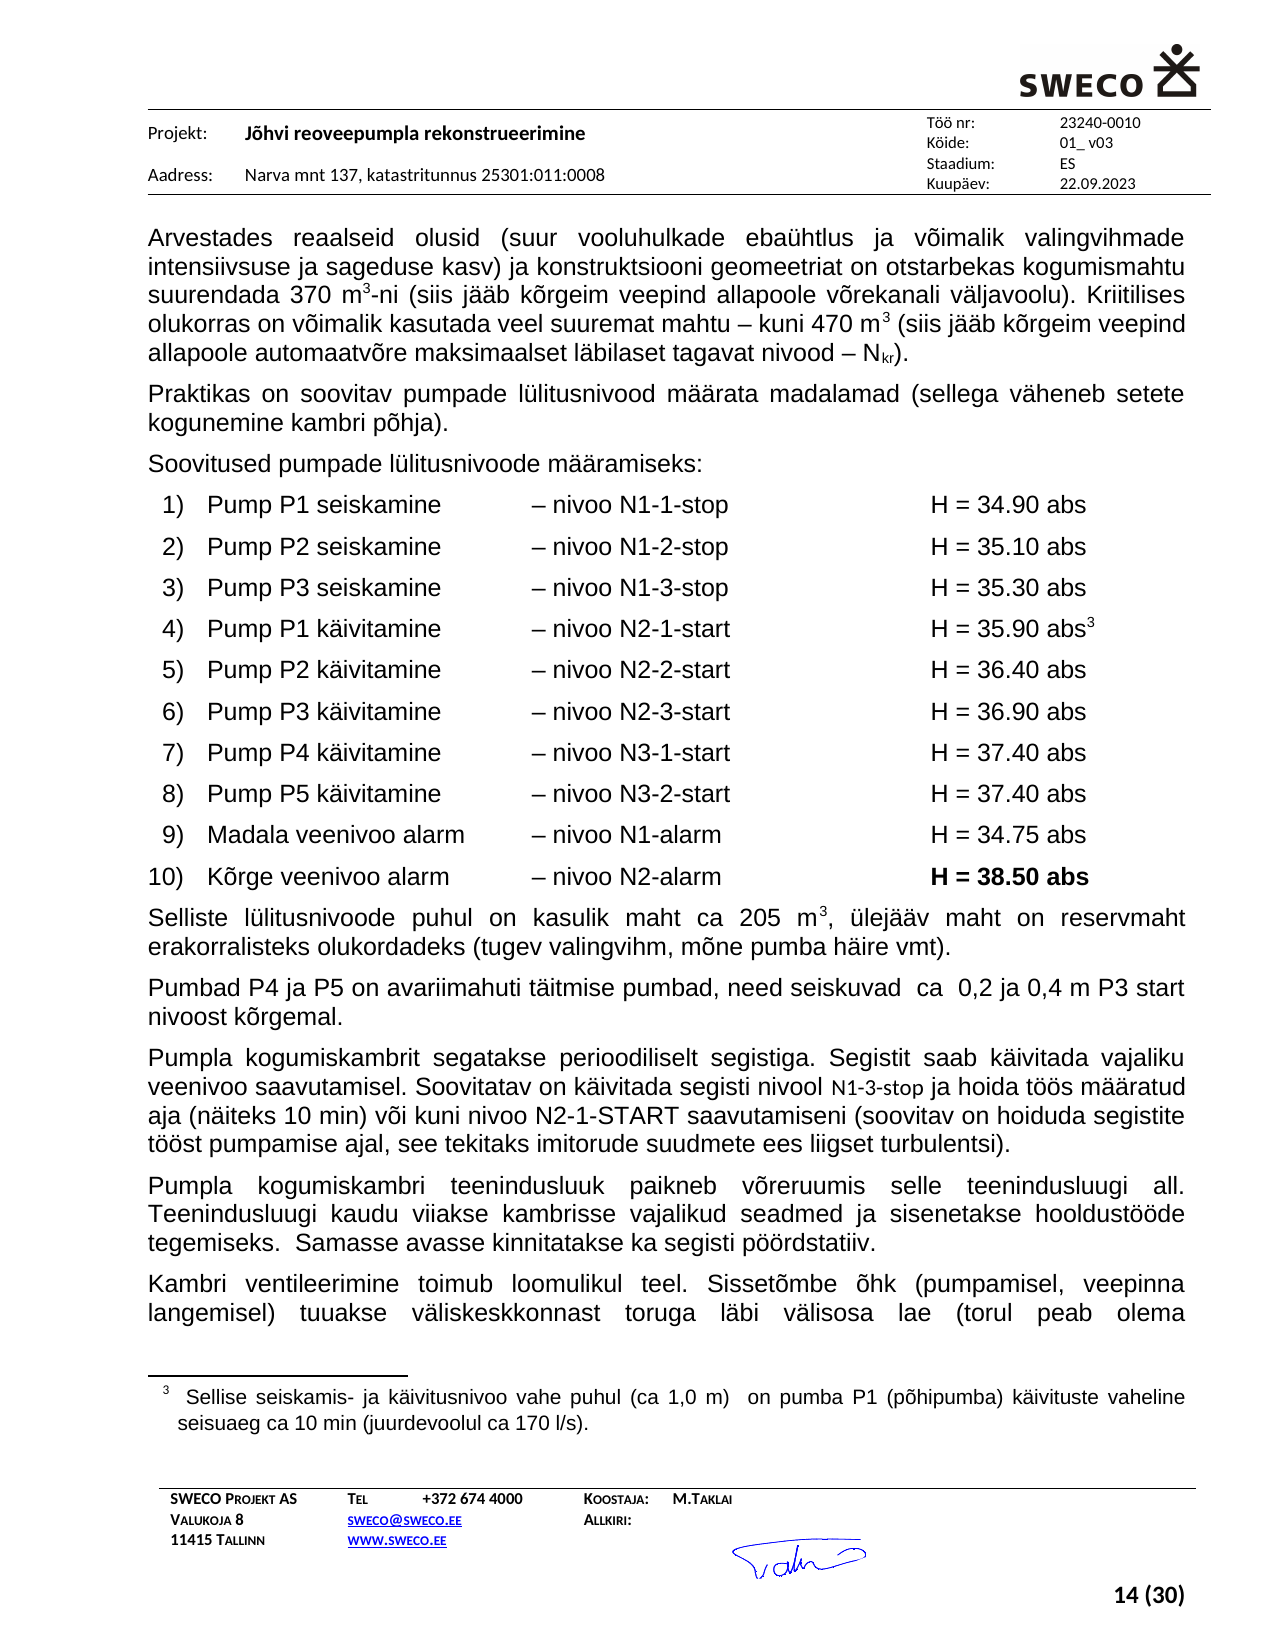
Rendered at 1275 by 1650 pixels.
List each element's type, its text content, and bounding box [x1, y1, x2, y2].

list Pump P2 seiskamine ‒ nivoo N1-2-stop H = 35.10 abs [162, 532, 1186, 560]
text Pumpla kogumiskambri teenindusluuk paikneb võreruumis selle teenindusluugi all. Teenindusluugi kaudu viiakse kambrisse vajalikud seadmed ja sisenetakse hooldustööde tegemiseks. Samasse avasse kinnitatakse ka segisti pöördstatiiv. [148, 1171, 1186, 1257]
list Pump P1 käivitamine ‒ nivoo N2-1-start H = 35.90 abs [162, 614, 1186, 643]
list Kõrge veenivoo alarm ‒ nivoo N2-alarm H = 38.50 abs [148, 862, 1186, 890]
list Pump P3 käivitamine ‒ nivoo N2-3-start H = 36.90 abs [162, 697, 1186, 725]
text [148, 1269, 1186, 1327]
text Pumbad P4 ja P5 on avariimahuti täitmise pumbad, need seiskuvad ca 0,2 ja 0,4 m P3 start nivoost kõrgemal. [148, 973, 1186, 1030]
list Pump P4 käivitamine ‒ nivoo N3-1-start H = 37.40 abs [162, 738, 1186, 767]
text Pumpla kogumiskambrit segatakse perioodiliselt segistiga. Segistit saab käivitada vajaliku veenivoo saavutamisel. Soovitatav on käivitada segisti nivool N1-3-stop ja hoida töös määratud aja (näiteks 10 min) või kuni nivoo N2-1-START saavutamiseni (soovitav on hoiduda segistite tööst pumpamise ajal, see tekitaks imitorude suudmete ees liigset turbulentsi). [148, 1043, 1186, 1158]
list Pump P2 käivitamine ‒ nivoo N2-2-start H = 36.40 abs [162, 655, 1186, 684]
list Selliste lülitusnivoode puhul on kasulik maht ca 205 m3, ülejääv maht on reservmaht erakorralisteks olukordadeks (tugev valingvihm, mõne pumba häire vmt). [148, 903, 1186, 960]
list Pump P1 seiskamine ‒ nivoo N1-1-stop H = 34.90 abs [162, 490, 1186, 519]
list Pump P3 seiskamine ‒ nivoo N1-3-stop H = 35.30 abs [162, 573, 1186, 602]
text Arvestades reaalseid olusid (suur vooluhulkade ebaühtlus ja võimalik valingvihmade intensiivsuse ja sageduse kasv) ja konstruktsiooni geomeetriat on otstarbekas kogumismahtu suurendada 370 m3-ni (siis jääb kõrgeim veepind allapoole võrekanali väljavoolu). Kriitilises olukorras on võimalik kasutada veel suuremat mahtu ‒ kuni 470 m3 (siis jääb kõrgeim veepind allapoole automaatvõre maksimaalset läbilaset tagavat nivood ‒ Nkr). [148, 223, 1186, 367]
picture [1020, 44, 1200, 97]
list Pump P5 käivitamine ‒ nivoo N3-2-start H = 37.40 abs [162, 779, 1186, 808]
text Soovitused pumpade lülitusnivoode määramiseks: [148, 449, 1186, 478]
text Praktikas on soovitav pumpade lülitusnivood määrata madalamad (sellega väheneb setete kogunemine kambri põhja). [148, 379, 1186, 437]
list Madala veenivoo alarm ‒ nivoo N1-alarm H = 34.75 abs [162, 820, 1186, 849]
